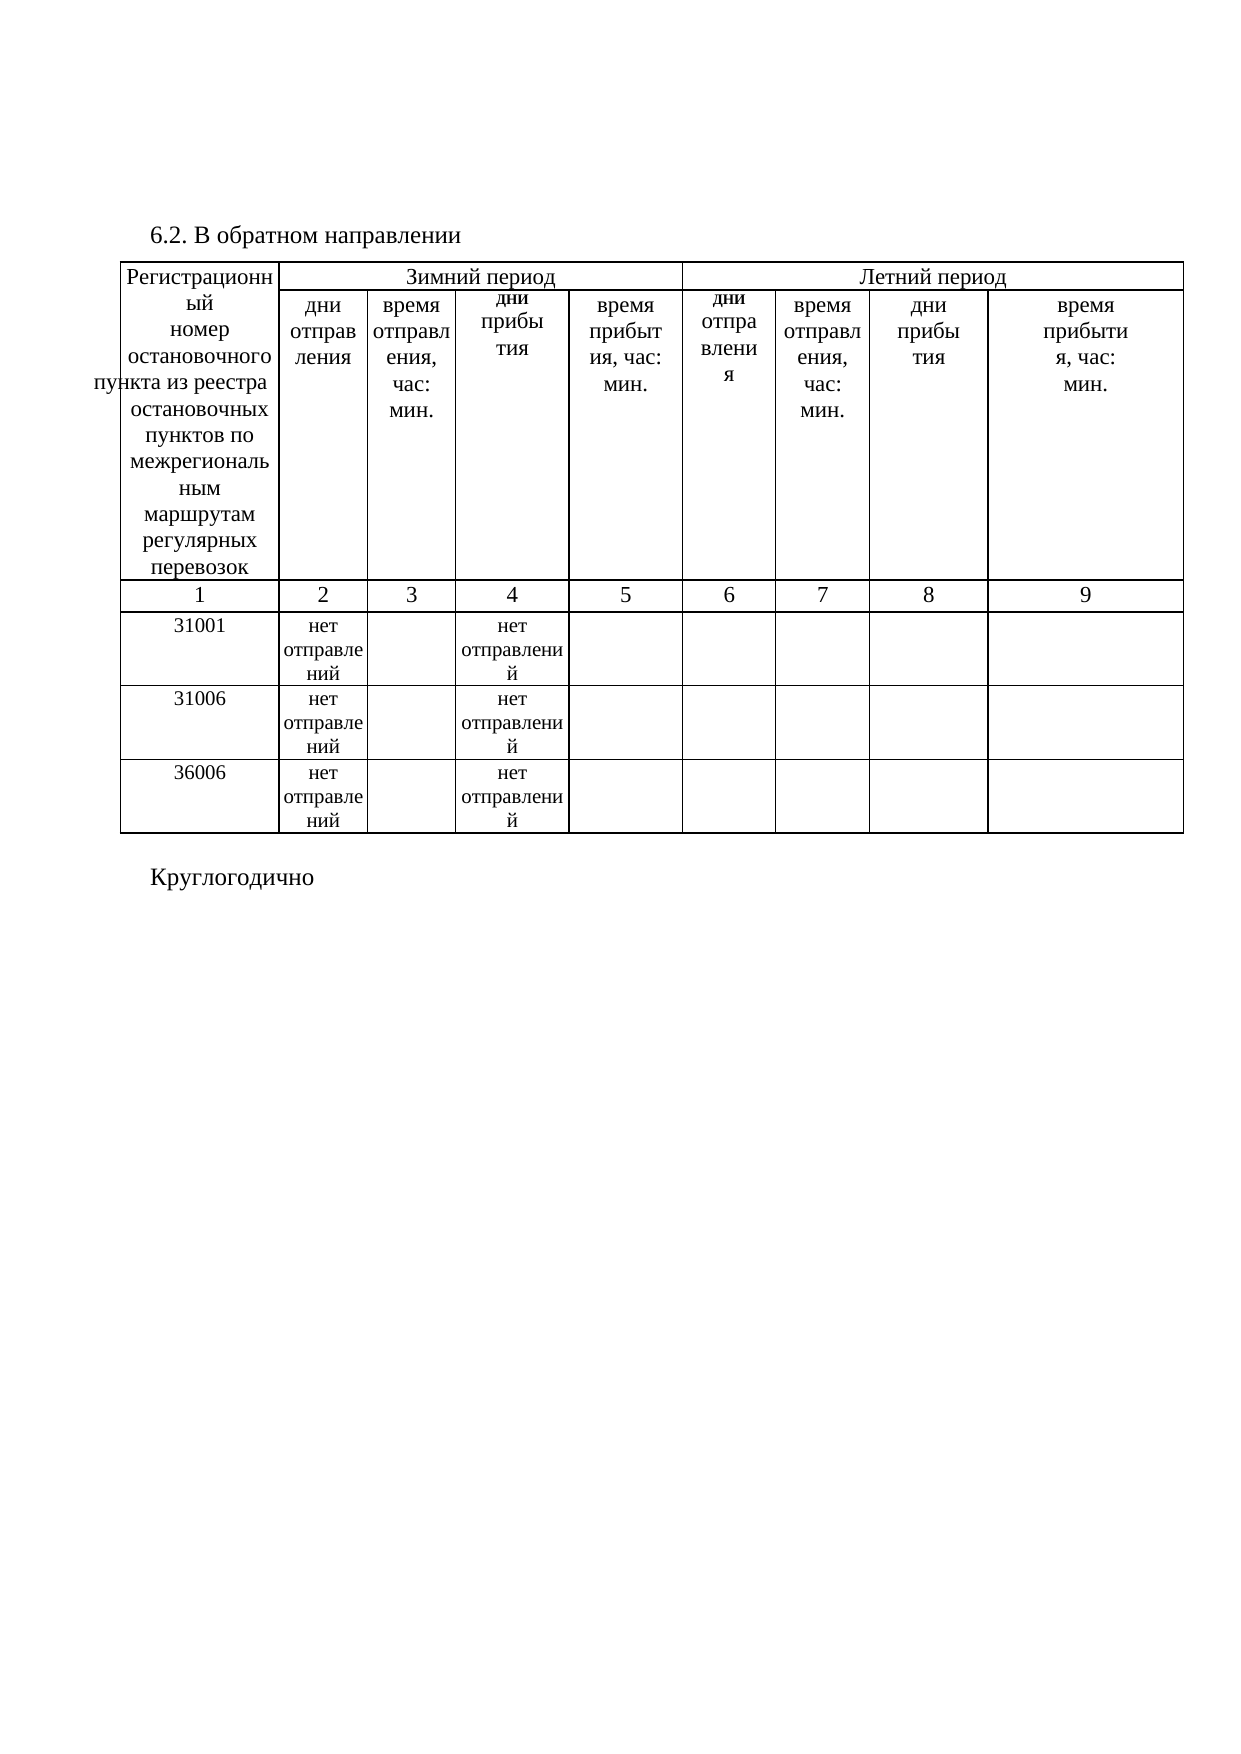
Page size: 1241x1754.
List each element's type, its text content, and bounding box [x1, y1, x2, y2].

table_cell 9 [989, 581, 1183, 611]
table_cell 8 [870, 581, 987, 611]
table_cell 31006 [121, 686, 278, 758]
table_cell [870, 613, 987, 685]
table_cell [989, 686, 1183, 758]
table_cell [776, 760, 869, 832]
table_cell нет отправлений [456, 613, 568, 685]
table_cell нет отправлений [280, 760, 367, 832]
table_cell [776, 686, 869, 758]
table_cell 36006 [121, 760, 278, 832]
table_cell [683, 613, 775, 685]
table_cell [870, 686, 987, 758]
table_cell 7 [776, 581, 869, 611]
table_cell время отправл ения, час: мин. [776, 291, 869, 579]
table_cell [870, 760, 987, 832]
table_cell 2 [280, 581, 367, 611]
table_cell 6 [683, 581, 775, 611]
table_cell 4 [456, 581, 568, 611]
table_cell [683, 760, 775, 832]
table_cell [570, 760, 682, 832]
table_cell 31001 [121, 613, 278, 685]
table_cell [368, 613, 455, 685]
table_cell нет отправлений [280, 686, 367, 758]
table_cell [989, 613, 1183, 685]
table_cell ДНИ прибы тия [456, 291, 568, 579]
text 6.2. В обратном направлении [150, 220, 1090, 249]
table_cell 3 [368, 581, 455, 611]
table_cell [368, 686, 455, 758]
table_cell [683, 686, 775, 758]
table_cell время прибыт ия, час: мин. [570, 291, 682, 579]
table_header Летний период [683, 263, 1183, 289]
text Круглогодично [150, 862, 1090, 891]
table_cell нет отправлений [456, 686, 568, 758]
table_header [121, 263, 278, 579]
table_cell [989, 760, 1183, 832]
table_cell [570, 613, 682, 685]
table_header Зимний период [280, 263, 682, 289]
table_cell [570, 686, 682, 758]
table_cell дни прибы тия [870, 291, 987, 579]
table_cell [776, 613, 869, 685]
table_cell [368, 760, 455, 832]
table_cell время отправл ения, час: мин. [368, 291, 455, 579]
table_cell нет отправлений [280, 613, 367, 685]
table_cell нет отправлений [456, 760, 568, 832]
table_cell время прибыти я, час: мин. [989, 291, 1183, 579]
table_cell 1 [121, 581, 278, 611]
table_cell 5 [570, 581, 682, 611]
table_cell ДНИ отпра влени я [683, 291, 775, 579]
table_cell дни отправ ления [280, 291, 367, 579]
